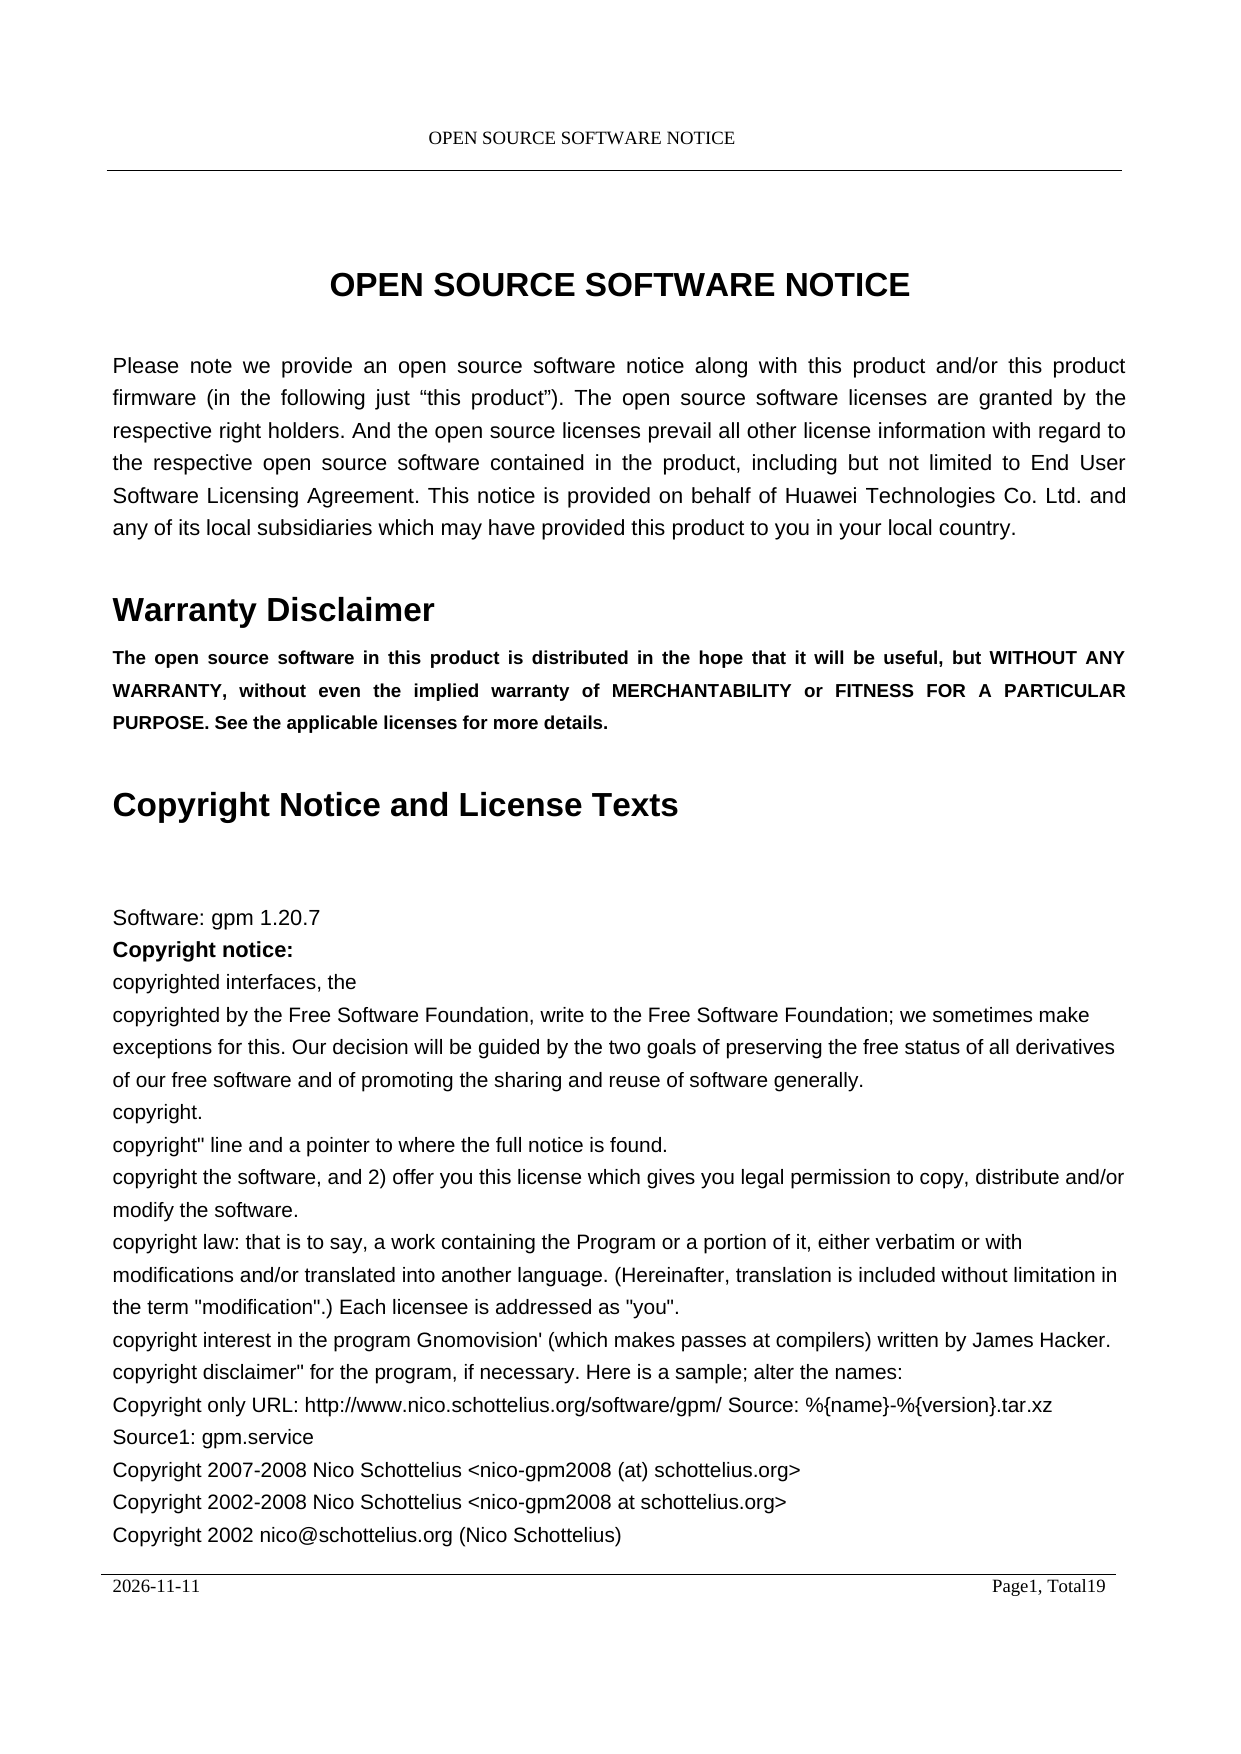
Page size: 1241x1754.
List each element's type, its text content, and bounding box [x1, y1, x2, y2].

text Copyright notice: [112, 933, 1128, 966]
text copyrighted interfaces, the [112, 966, 1128, 998]
text Warranty Disclaimer [112, 576, 1128, 641]
text copyright disclaimer" for the program, if necessary. Here is a sample; alter the names: [112, 1356, 1128, 1388]
text Copyright Notice and License Texts [112, 771, 1128, 836]
text Copyright 2002-2008 Nico Schottelius <nico-gpm2008 at schottelius.org> [112, 1486, 1128, 1518]
text OPEN SOURCE SOFTWARE NOTICE [112, 251, 1128, 316]
text copyrighted by the Free Software Foundation, write to the Free Software Foundation; we sometimes make exceptions for this. Our decision will be guided by the two goals of preserving the free status of all derivatives of our free software and of promoting the sharing and reuse of software generally. [112, 998, 1128, 1096]
text copyright" line and a pointer to where the full notice is found. [112, 1128, 1128, 1161]
text Copyright 2007-2008 Nico Schottelius <nico-gpm2008 (at) schottelius.org> [112, 1453, 1128, 1486]
text copyright law: that is to say, a work containing the Program or a portion of it, either verbatim or with modifications and/or translated into another language. (Hereinafter, translation is included without limitation in the term "modification".) Each licensee is addressed as "you". [112, 1226, 1128, 1323]
text Software: gpm 1.20.7 [112, 901, 1128, 933]
text Copyright only URL: http://www.nico.schottelius.org/software/gpm/ Source: %{name}-%{version}.tar.xz Source1: gpm.service [112, 1388, 1128, 1453]
text Please note we provide an open source software notice along with this product and/or this product firmware (in the following just “this product”). The open source software licenses are granted by the respective right holders. And the open source licenses prevail all other license information with regard to the respective open source software contained in the product, including but not limited to End User Software Licensing Agreement. This notice is provided on behalf of Huawei Technologies Co. Ltd. and any of its local subsidiaries which may have provided this product to you in your local country. [112, 349, 1128, 544]
text copyright. [112, 1096, 1128, 1128]
text copyright interest in the program Gnomovision' (which makes passes at compilers) written by James Hacker. [112, 1323, 1128, 1356]
text Copyright 2002 nico@schottelius.org (Nico Schottelius) [112, 1518, 1128, 1551]
text copyright the software, and 2) offer you this license which gives you legal permission to copy, distribute and/or modify the software. [112, 1161, 1128, 1226]
text The open source software in this product is distributed in the hope that it will be useful, but WITHOUT ANY WARRANTY, without even the implied warranty of MERCHANTABILITY or FITNESS FOR A PARTICULAR PURPOSE. See the applicable licenses for more details. [112, 641, 1128, 739]
